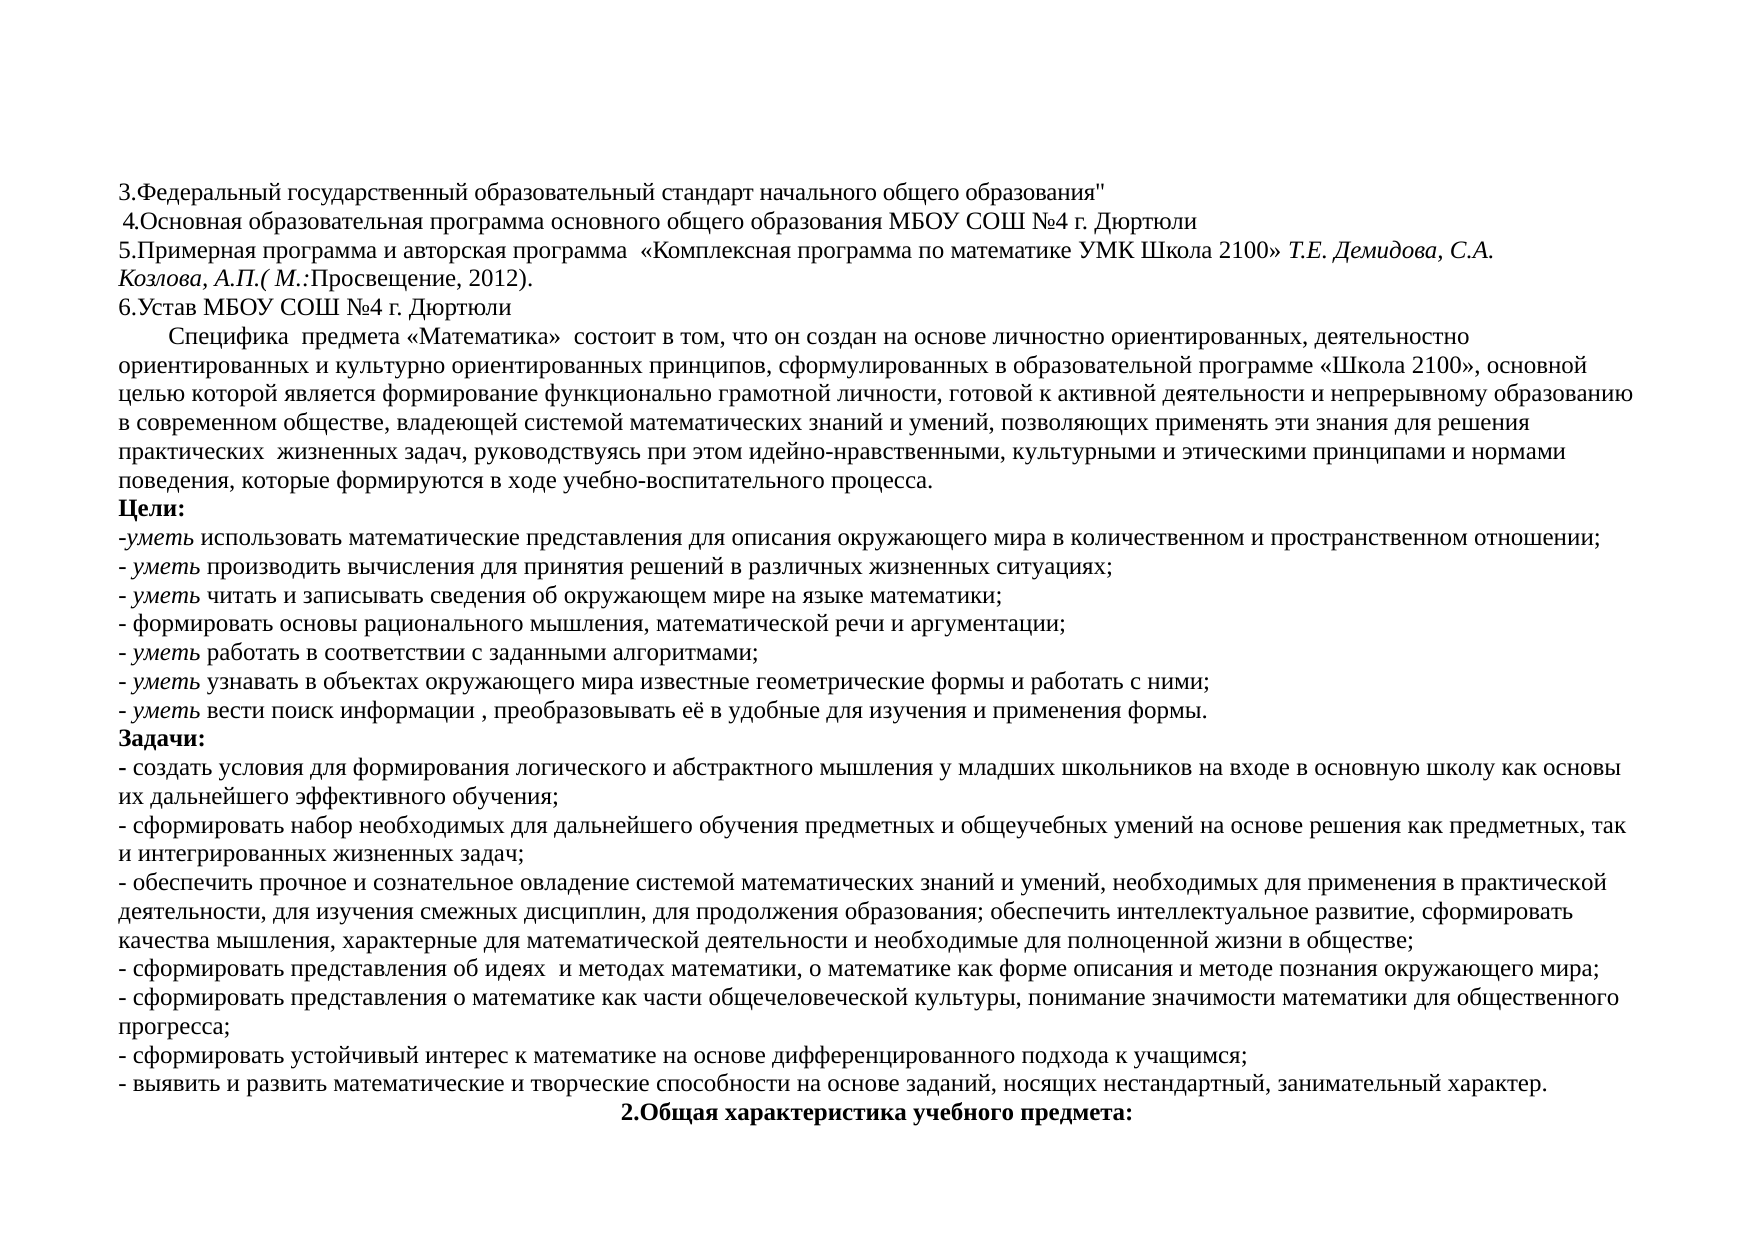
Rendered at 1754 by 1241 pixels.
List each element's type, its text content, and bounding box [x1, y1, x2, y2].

text - создать условия для формирования логического и абстрактного мышления у младших школьников на входе в основную школу как основы их дальнейшего эффективного обучения; [118, 752, 1636, 810]
text 6.Устав МБОУ СОШ №4 г. Дюртюли [118, 292, 1636, 321]
text Задачи: [118, 723, 1636, 752]
text - сформировать набор необходимых для дальнейшего обучения предметных и общеучебных умений на основе решения как предметных, так и интегрированных жизненных задач; [118, 810, 1636, 867]
text 3.Федеральный государственный образовательный стандарт начального общего образования" [118, 177, 1562, 206]
text - выявить и развить математические и творческие способности на основе заданий, носящих нестандартный, занимательный характер. [118, 1068, 1636, 1097]
text - сформировать представления о математике как части общечеловеческой культуры, понимание значимости математики для общественного прогресса; [118, 982, 1636, 1040]
text - уметь читать и записывать сведения об окружающем мире на языке математики; [118, 580, 1636, 608]
text - уметь производить вычисления для принятия решений в различных жизненных ситуациях; [118, 551, 1636, 580]
text - уметь вести поиск информации , преобразовывать её в удобные для изучения и применения формы. [118, 695, 1636, 723]
text - сформировать представления об идеях и методах математики, о математике как форме описания и методе познания окружающего мира; [118, 953, 1636, 982]
text Специфика предмета «Математика» состоит в том, что он создан на основе личностно ориентированных, деятельностно ориентированных и культурно ориентированных принципов, сформулированных в образовательной программе «Школа 2100», основной целью которой является формирование функционально грамотной личности, готовой к активной деятельности и непрерывному образованию в современном обществе, владеющей системой математических знаний и умений, позволяющих применять эти знания для решения практических жизненных задач, руководствуясь при этом идейно-нравственными, культурными и этическими принципами и нормами поведения, которые формируются в ходе учебно-воспитательного процесса. [118, 321, 1636, 493]
text 4.Основная образовательная программа основного общего образования МБОУ СОШ №4 г. Дюртюли [118, 206, 1562, 235]
text 2.Общая характеристика учебного предмета: [118, 1097, 1636, 1126]
text 5.Примерная программа и авторская программа «Комплексная программа по математике УМК Школа 2100» Т.Е. Демидова, С.А. Козлова, А.П.( М.:Просвещение, 2012). [118, 235, 1562, 292]
text Цели: [118, 493, 1636, 522]
text - уметь работать в соответствии с заданными алгоритмами; [118, 637, 1636, 666]
text - сформировать устойчивый интерес к математике на основе дифференцированного подхода к учащимся; [118, 1040, 1636, 1068]
text -уметь использовать математические представления для описания окружающего мира в количественном и пространственном отношении; [118, 522, 1636, 551]
text - формировать основы рационального мышления, математической речи и аргументации; [118, 608, 1636, 637]
text - обеспечить прочное и сознательное овладение системой математических знаний и умений, необходимых для применения в практической деятельности, для изучения смежных дисциплин, для продолжения образования; обеспечить интеллектуальное развитие, сформировать качества мышления, характерные для математической деятельности и необходимые для полноценной жизни в обществе; [118, 867, 1636, 953]
text - уметь узнавать в объектах окружающего мира известные геометрические формы и работать с ними; [118, 666, 1636, 695]
